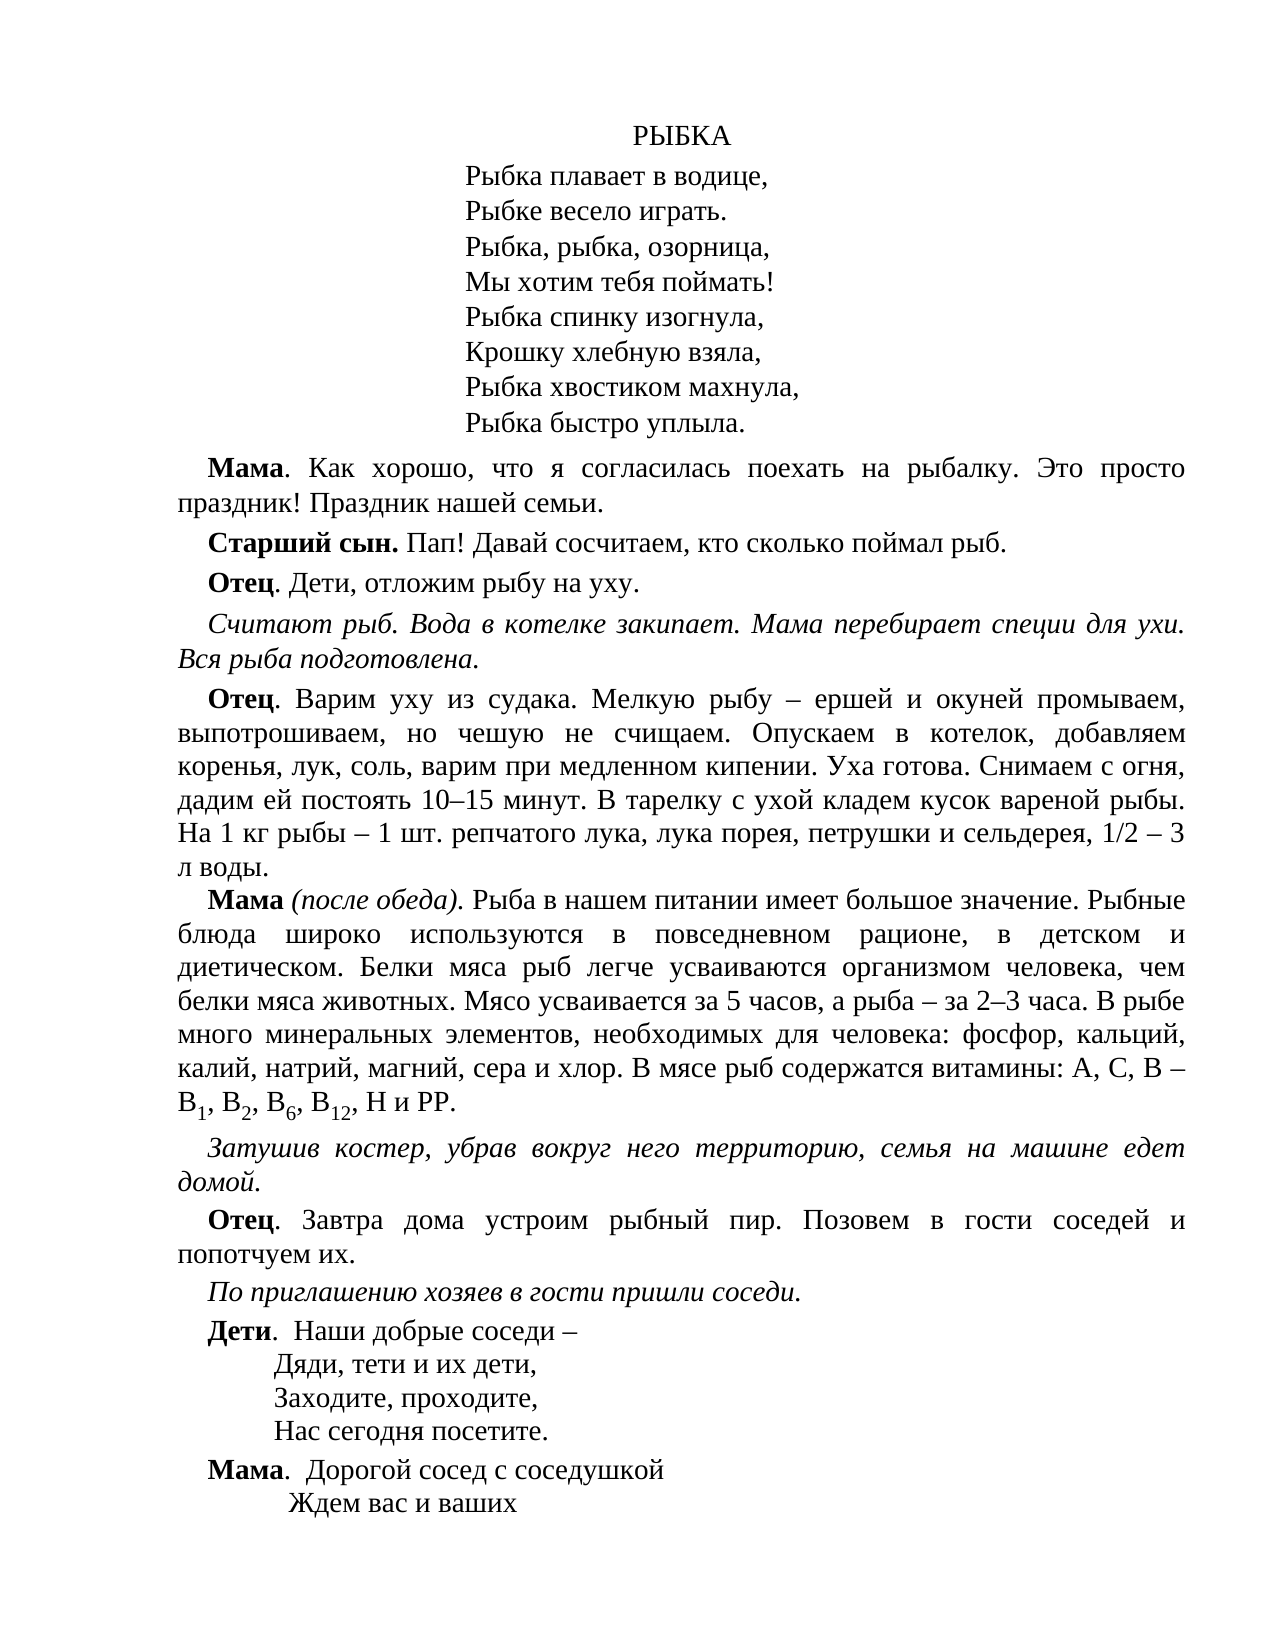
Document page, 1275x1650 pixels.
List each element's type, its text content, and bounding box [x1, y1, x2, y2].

text Считают рыб. Вода в котелке закипает. Мама перебирает специи для ухи. Вся рыба подготовлена. [177, 606, 1186, 674]
text Рыбка плавает в водице, [177, 158, 1186, 192]
text Мы хотим тебя поймать! [177, 264, 1186, 297]
text Старший сын. Пап! Давай сосчитаем, кто сколько поймал рыб. [177, 525, 1186, 559]
text Дети. Наши добрые соседи – [177, 1313, 1186, 1346]
text Рыбка, рыбка, озорница, [177, 229, 1186, 262]
text рыбка [177, 118, 1186, 152]
text Нас сегодня посетите. [177, 1413, 1186, 1447]
text Отец. Дети, отложим рыбу на уху. [177, 566, 1186, 599]
text Крошку хлебную взяла, [177, 334, 1186, 368]
text Мама. Дорогой сосед с соседушкой [177, 1452, 1186, 1486]
text Рыбка хвостиком махнула, [177, 369, 1186, 403]
text Мама. Как хорошо, что я согласилась поехать на рыбалку. Это просто праздник! Праздник нашей семьи. [177, 450, 1186, 519]
text Рыбка спинку изогнула, [177, 299, 1186, 333]
text Рыбке весело играть. [177, 193, 1186, 227]
text Заходите, проходите, [177, 1380, 1186, 1413]
text Затушив костер, убрав вокруг него территорию, семья на машине едет домой. [177, 1130, 1186, 1197]
text Дяди, тети и их дети, [177, 1346, 1186, 1380]
text Отец. Варим уху из судака. Мелкую рыбу – ершей и окуней промываем, выпотрошиваем, но чешую не счищаем. Опускаем в котелок, добавляем коренья, лук, соль, варим при медленном кипении. Уха готова. Снимаем с огня, дадим ей постоять 10–15 минут. В тарелку с ухой кладем кусок вареной рыбы. На 1 кг рыбы – 1 шт. репчатого лука, лука порея, петрушки и сельдерея, 1/2 – 3 л воды. [177, 681, 1186, 882]
text По приглашению хозяев в гости пришли соседи. [177, 1274, 1186, 1308]
text Ждем вас и ваших [177, 1486, 1186, 1519]
text Мама (после обеда). Рыба в нашем питании имеет большое значение. Рыбные блюда широко используются в повседневном рационе, в детском и диетическом. Белки мяса рыб легче усваиваются организмом человека, чем белки мяса животных. Мясо усваивается за 5 часов, а рыба – за 2–3 часа. В рыбе много минеральных элементов, необходимых для человека: фосфор, кальций, калий, натрий, магний, сера и хлор. В мясе рыб содержатся витамины: А, С, В – В1, В2, В6, В12, Н и РР. [177, 882, 1186, 1125]
text Рыбка быстро уплыла. [177, 405, 1186, 438]
text Отец. Завтра дома устроим рыбный пир. Позовем в гости соседей и попотчуем их. [177, 1202, 1186, 1269]
